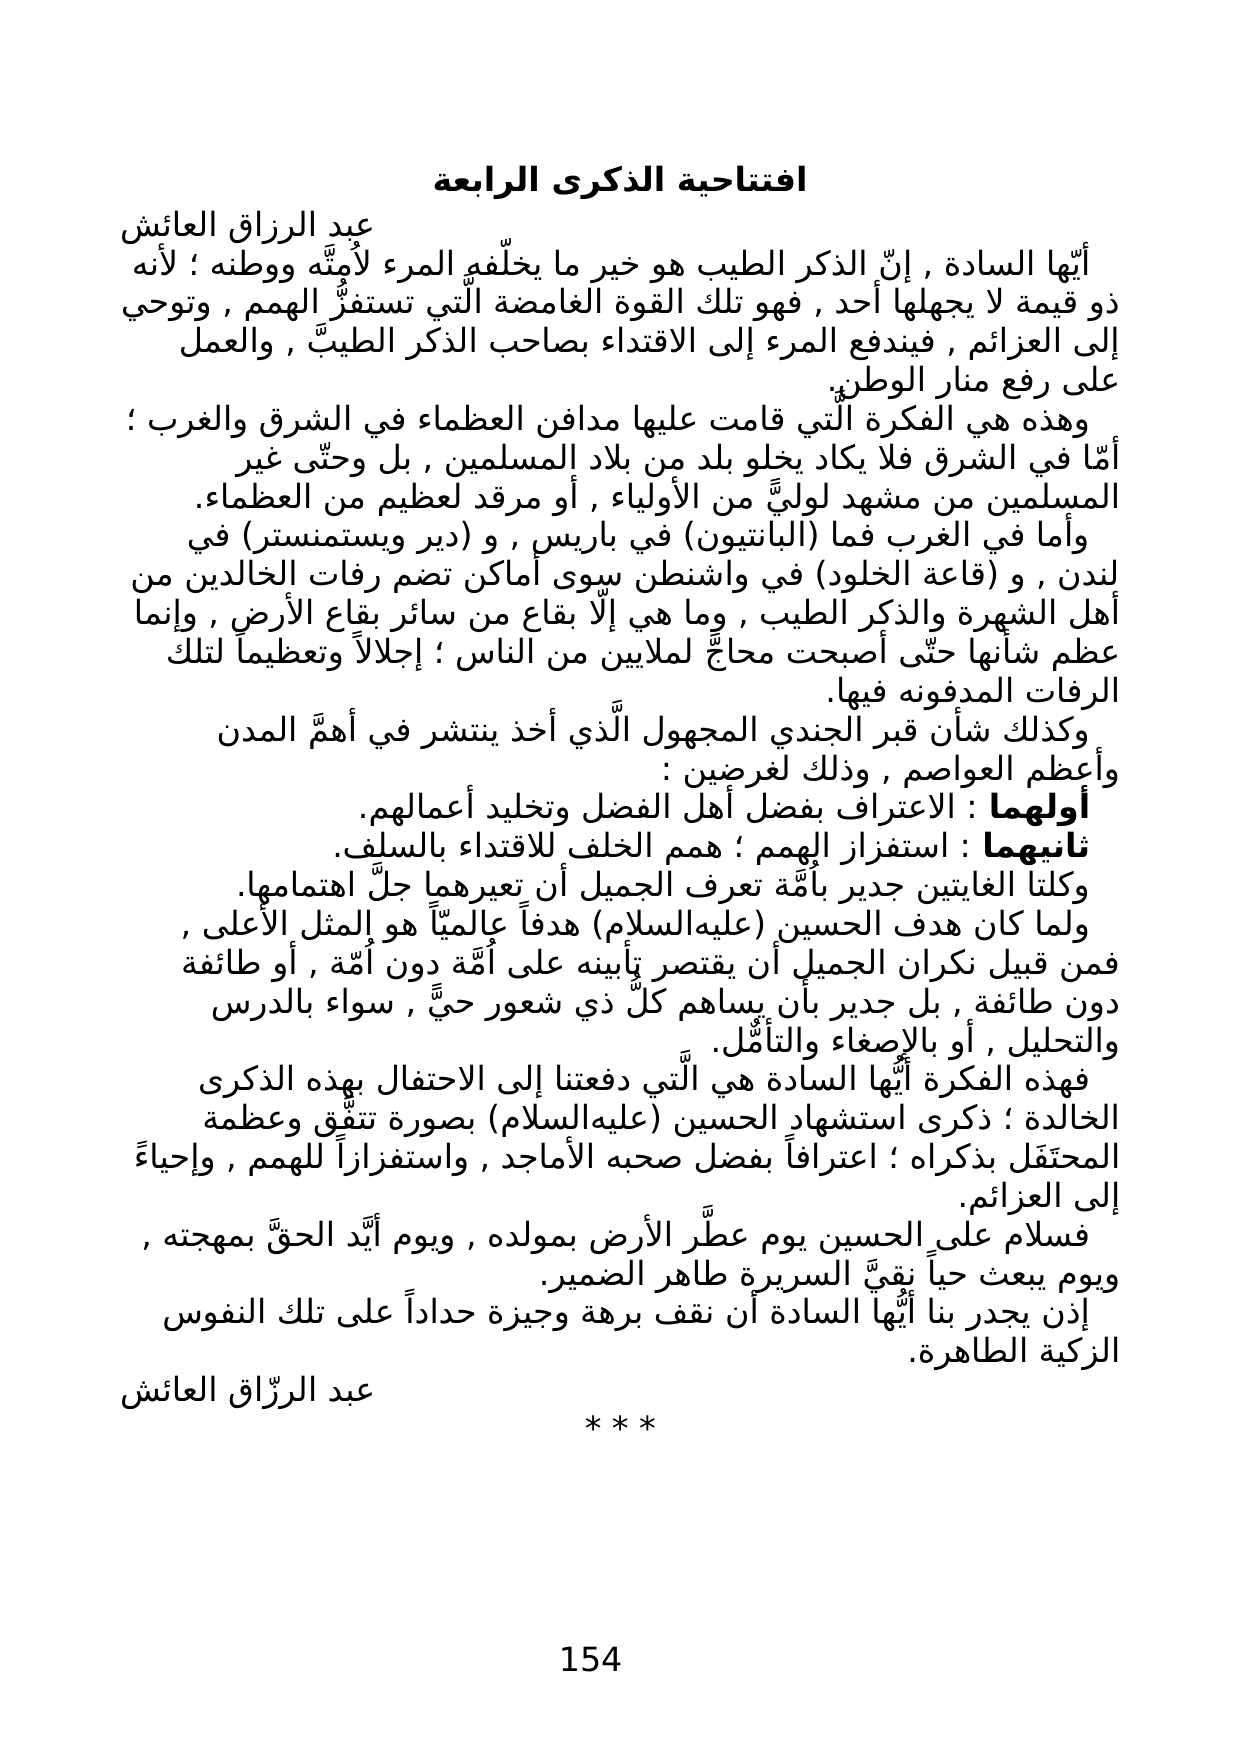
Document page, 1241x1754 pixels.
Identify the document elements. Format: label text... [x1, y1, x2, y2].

text وكذلك شأن قبر الجندي المجهول الَّذي أخذ ينتشر في أهمَّ المدن وأعظم العواصم , وذلك لغرضين : [120, 710, 1120, 788]
text وأما في الغرب فما (البانتيون) في باريس , و (دير ويستمنستر) في لندن , و (قاعة الخلود) في واشنطن سوى أماكن تضم رفات الخالدين من أهل الشهرة والذكر الطيب , وما هي إلّا بقاع من سائر بقاع الأرض , وإنما عظم شأنها حتّى أصبحت محاجَّ لملايين من الناس ؛ إجلالاً وتعظيماً لتلك الرفات المدفونه فيها. [120, 516, 1120, 710]
text ثانيهما : استفزاز الهمم ؛ همم الخلف للاقتداء بالسلف. [120, 827, 1120, 866]
text عبد الرزاق العائش [120, 205, 1120, 244]
text إذن يجدر بنا أيُّها السادة أن نقف برهة وجيزة حداداً على تلك النفوس الزكية الطاهرة. [120, 1293, 1120, 1371]
text أولهما : الاعتراف بفضل أهل الفضل وتخليد أعمالهم. [120, 788, 1120, 827]
text وهذه هي الفكرة الَّتي قامت عليها مدافن العظماء في الشرق والغرب ؛ أمّا في الشرق فلا يكاد يخلو بلد من بلاد المسلمين , بل وحتّى غير المسلمين من مشهد لوليًّ من الأولياء , أو مرقد لعظيم من العظماء. [120, 399, 1120, 516]
text عبد الرزّاق العائش [120, 1371, 1120, 1409]
text * * * [120, 1409, 1120, 1448]
text فهذه الفكرة أيُّها السادة هي الَّتي دفعتنا إلى الاحتفال بهذه الذكرى الخالدة ؛ ذكرى استشهاد الحسين (عليه‌السلام) بصورة تتفَّق وعظمة المحتَفَل بذكراه ؛ اعترافاً بفضل صحبه الأماجد , واستفزازاً للهمم , وإحياءً إلى العزائم. [120, 1060, 1120, 1215]
text أيّها السادة , إنّ الذكر الطيب هو خير ما يخلّفه المرء لاُمتَّه ووطنه ؛ لأنه ذو قيمة لا يجهلها أحد , فهو تلك القوة الغامضة الَّتي تستفزُّ الهمم , وتوحي إلى العزائم , فيندفع المرء إلى الاقتداء بصاحب الذكر الطيبَّ , والعمل على رفع منار الوطن. [120, 244, 1120, 399]
text فسلام على الحسين يوم عطَّر الأرض بمولده , ويوم أيَّد الحقَّ بمهجته , ويوم يبعث حياً نقيَّ السريرة طاهر الضمير. [120, 1215, 1120, 1293]
text افتتاحية الذكرى الرابعة [120, 160, 1120, 199]
text وكلتا الغايتين جدير باُمَّة تعرف الجميل أن تعيرهما جلَّ اهتمامها. [120, 866, 1120, 904]
text ولما كان هدف الحسين (عليه‌السلام) هدفاً عالميّاً هو المثل الأعلى , فمن قبيل نكران الجميل أن يقتصر تأبينه على اُمَّة دون اُمّة , أو طائفة دون طائفة , بل جدير بأن يساهم كلُّ ذي شعور حيًّ , سواء بالدرس والتحليل , أو بالإصغاء والتأمٌّل. [120, 904, 1120, 1060]
